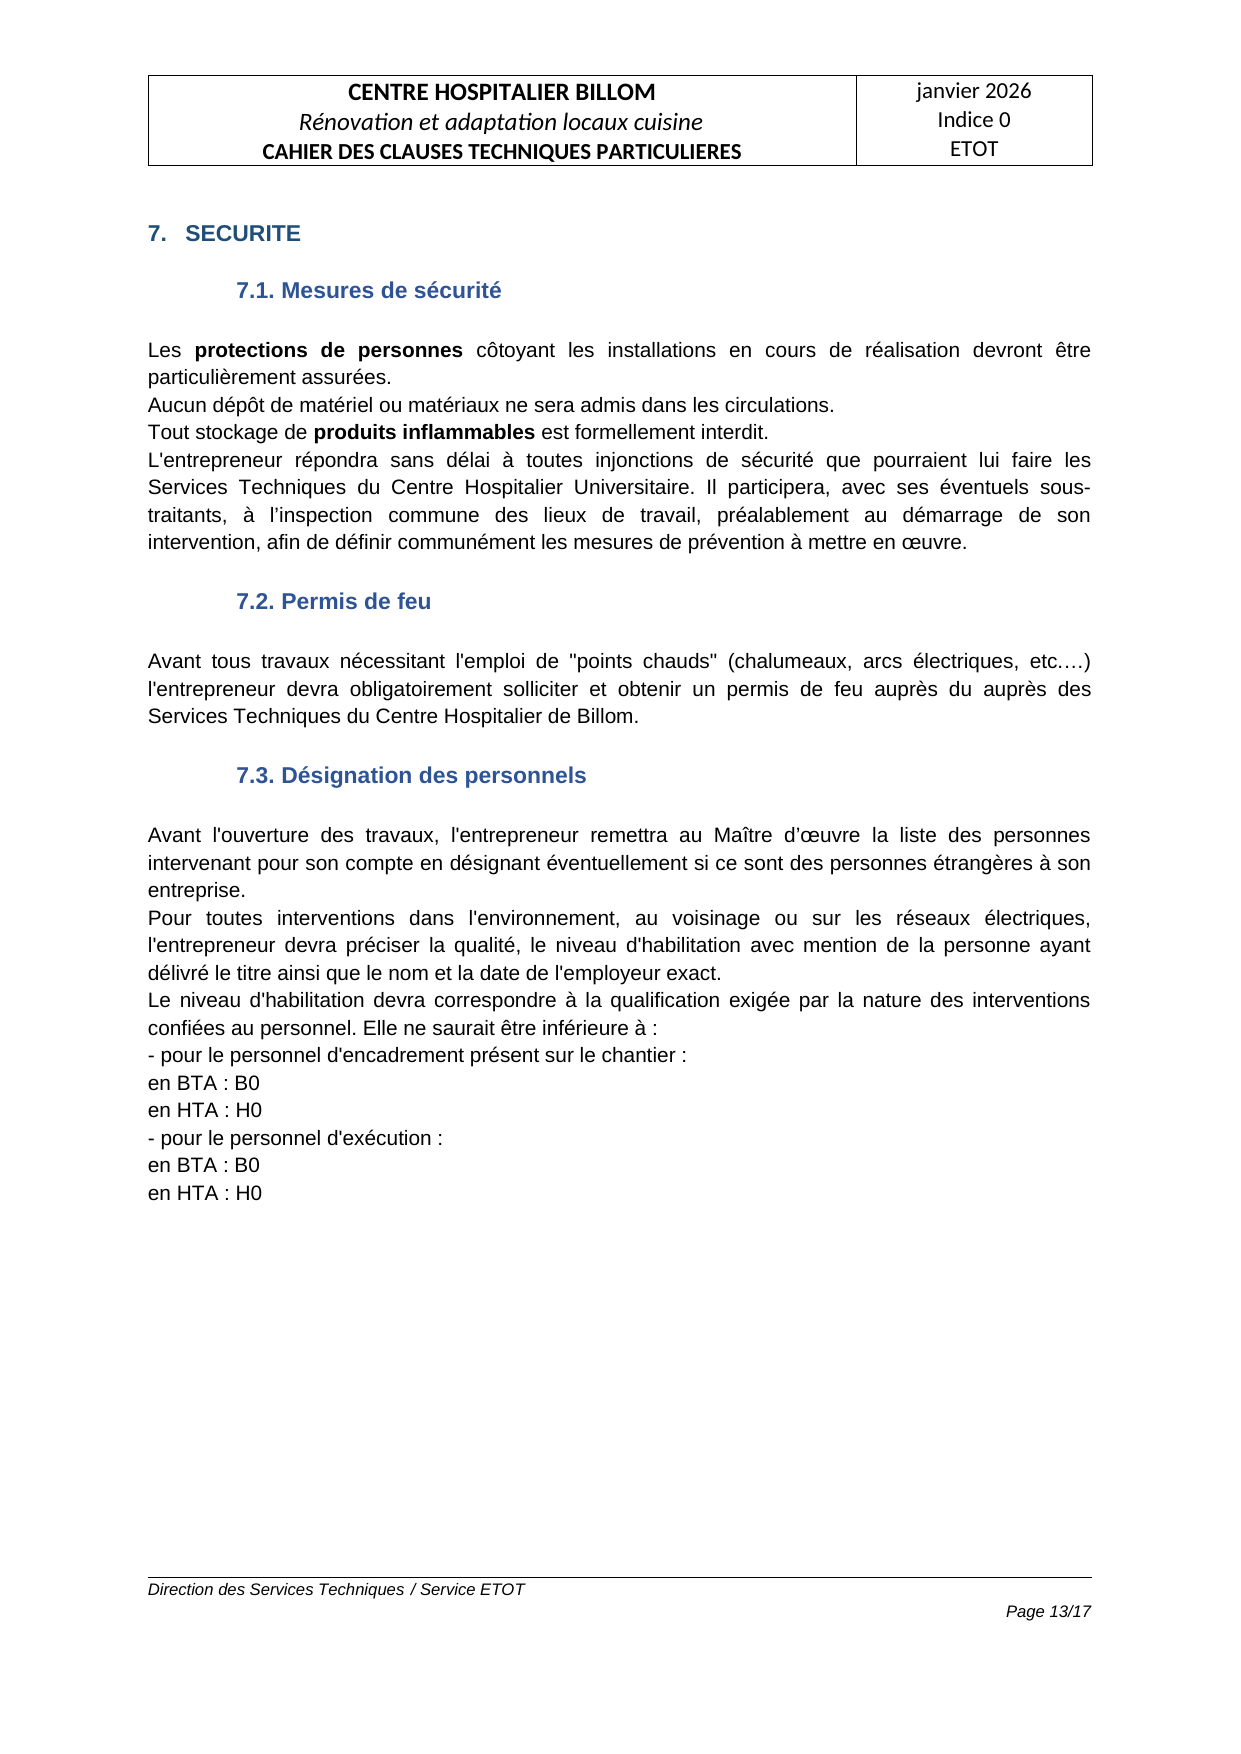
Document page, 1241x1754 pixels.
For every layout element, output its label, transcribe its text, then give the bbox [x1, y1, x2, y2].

text Pour toutes interventions dans l'environnement, au voisinage ou sur les réseaux électriques, l'entrepreneur devra préciser la qualité, le niveau d'habilitation avec mention de la personne ayant délivré le titre ainsi que le nom et la date de l'employeur exact. [148, 906, 1092, 984]
text Tout stockage de produits inflammables est formellement interdit. [148, 420, 1092, 444]
text Avant l'ouverture des travaux, l'entrepreneur remettra au Maître d’œuvre la liste des personnes intervenant pour son compte en désignant éventuellement si ce sont des personnes étrangères à son entreprise. [148, 823, 1092, 902]
text en BTA : B0 [148, 1071, 1092, 1094]
text Avant tous travaux nécessitant l'emploi de "points chauds" (chalumeaux, arcs électriques, etc.…) l'entrepreneur devra obligatoirement solliciter et obtenir un permis de feu auprès du auprès des Services Techniques du Centre Hospitalier de Billom. [148, 649, 1092, 728]
text Les protections de personnes côtoyant les installations en cours de réalisation devront être particulièrement assurées. [148, 338, 1092, 389]
subtitle SECURITE [148, 221, 1092, 246]
text en HTA : H0 [148, 1098, 1092, 1122]
text L'entrepreneur répondra sans délai à toutes injonctions de sécurité que pourraient lui faire les Services Techniques du Centre Hospitalier Universitaire. Il participera, avec ses éventuels sous-traitants, à l’inspection commune des lieux de travail, préalablement au démarrage de son intervention, afin de définir communément les mesures de prévention à mettre en œuvre. [148, 448, 1092, 554]
text Permis de feu [228, 586, 1101, 617]
text en HTA : H0 [148, 1181, 1092, 1204]
text Mesures de sécurité [228, 275, 1101, 305]
text en BTA : B0 [148, 1153, 1092, 1177]
text - pour le personnel d'encadrement présent sur le chantier : [148, 1043, 1092, 1067]
text Désignation des personnels [228, 760, 1101, 791]
text - pour le personnel d'exécution : [148, 1126, 1092, 1149]
text Aucun dépôt de matériel ou matériaux ne sera admis dans les circulations. [148, 393, 1092, 417]
text Le niveau d'habilitation devra correspondre à la qualification exigée par la nature des interventions confiées au personnel. Elle ne saurait être inférieure à : [148, 988, 1092, 1039]
